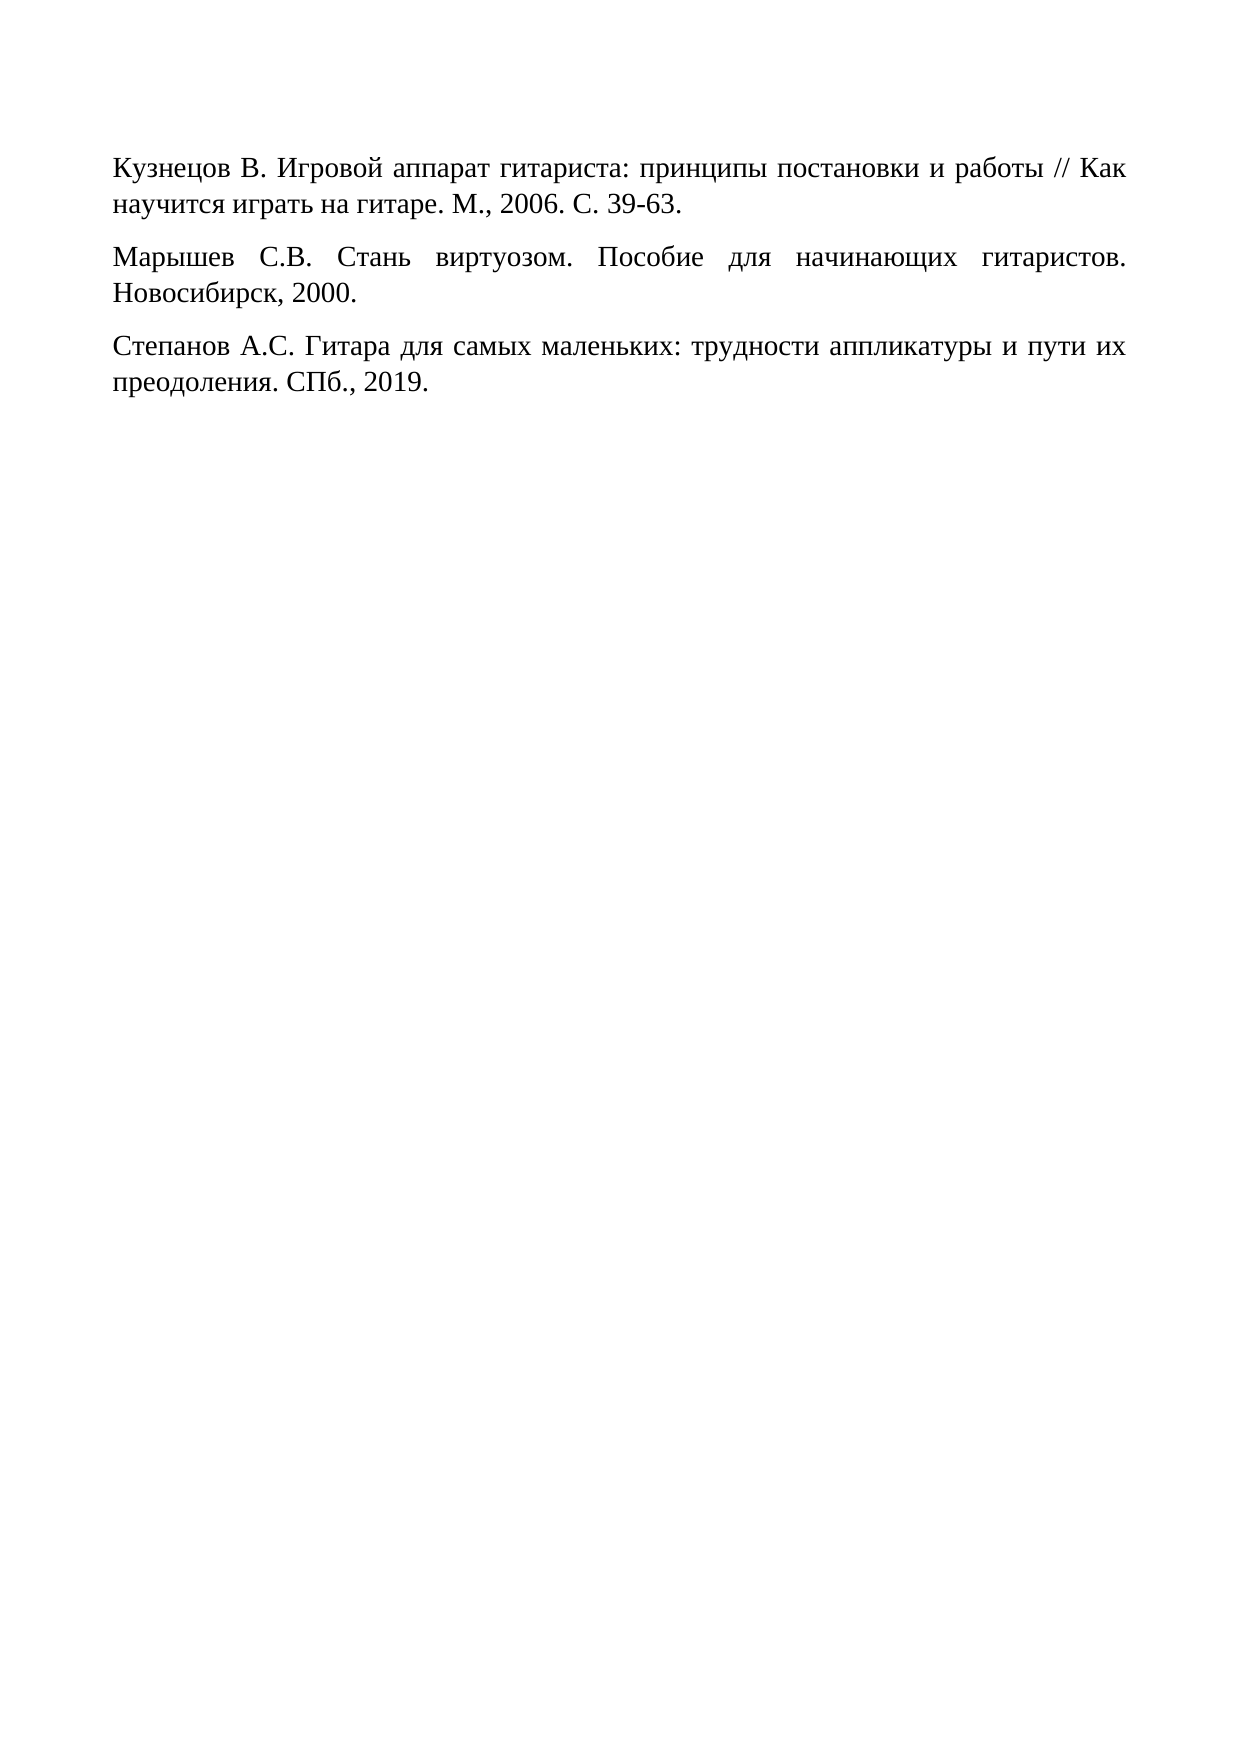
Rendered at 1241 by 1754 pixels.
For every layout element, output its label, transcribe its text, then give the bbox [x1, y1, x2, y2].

text Степанов А.С. Гитара для самых маленьких: трудности аппликатуры и пути их преодоления. СПб., 2019. [112, 328, 1128, 398]
text Кузнецов В. Игровой аппарат гитариста: принципы постановки и работы // Как научится играть на гитаре. М., 2006. С. 39-63. [112, 150, 1128, 220]
text Марышев С.В. Стань виртуозом. Пособие для начинающих гитаристов. Новосибирск, 2000. [112, 239, 1128, 309]
